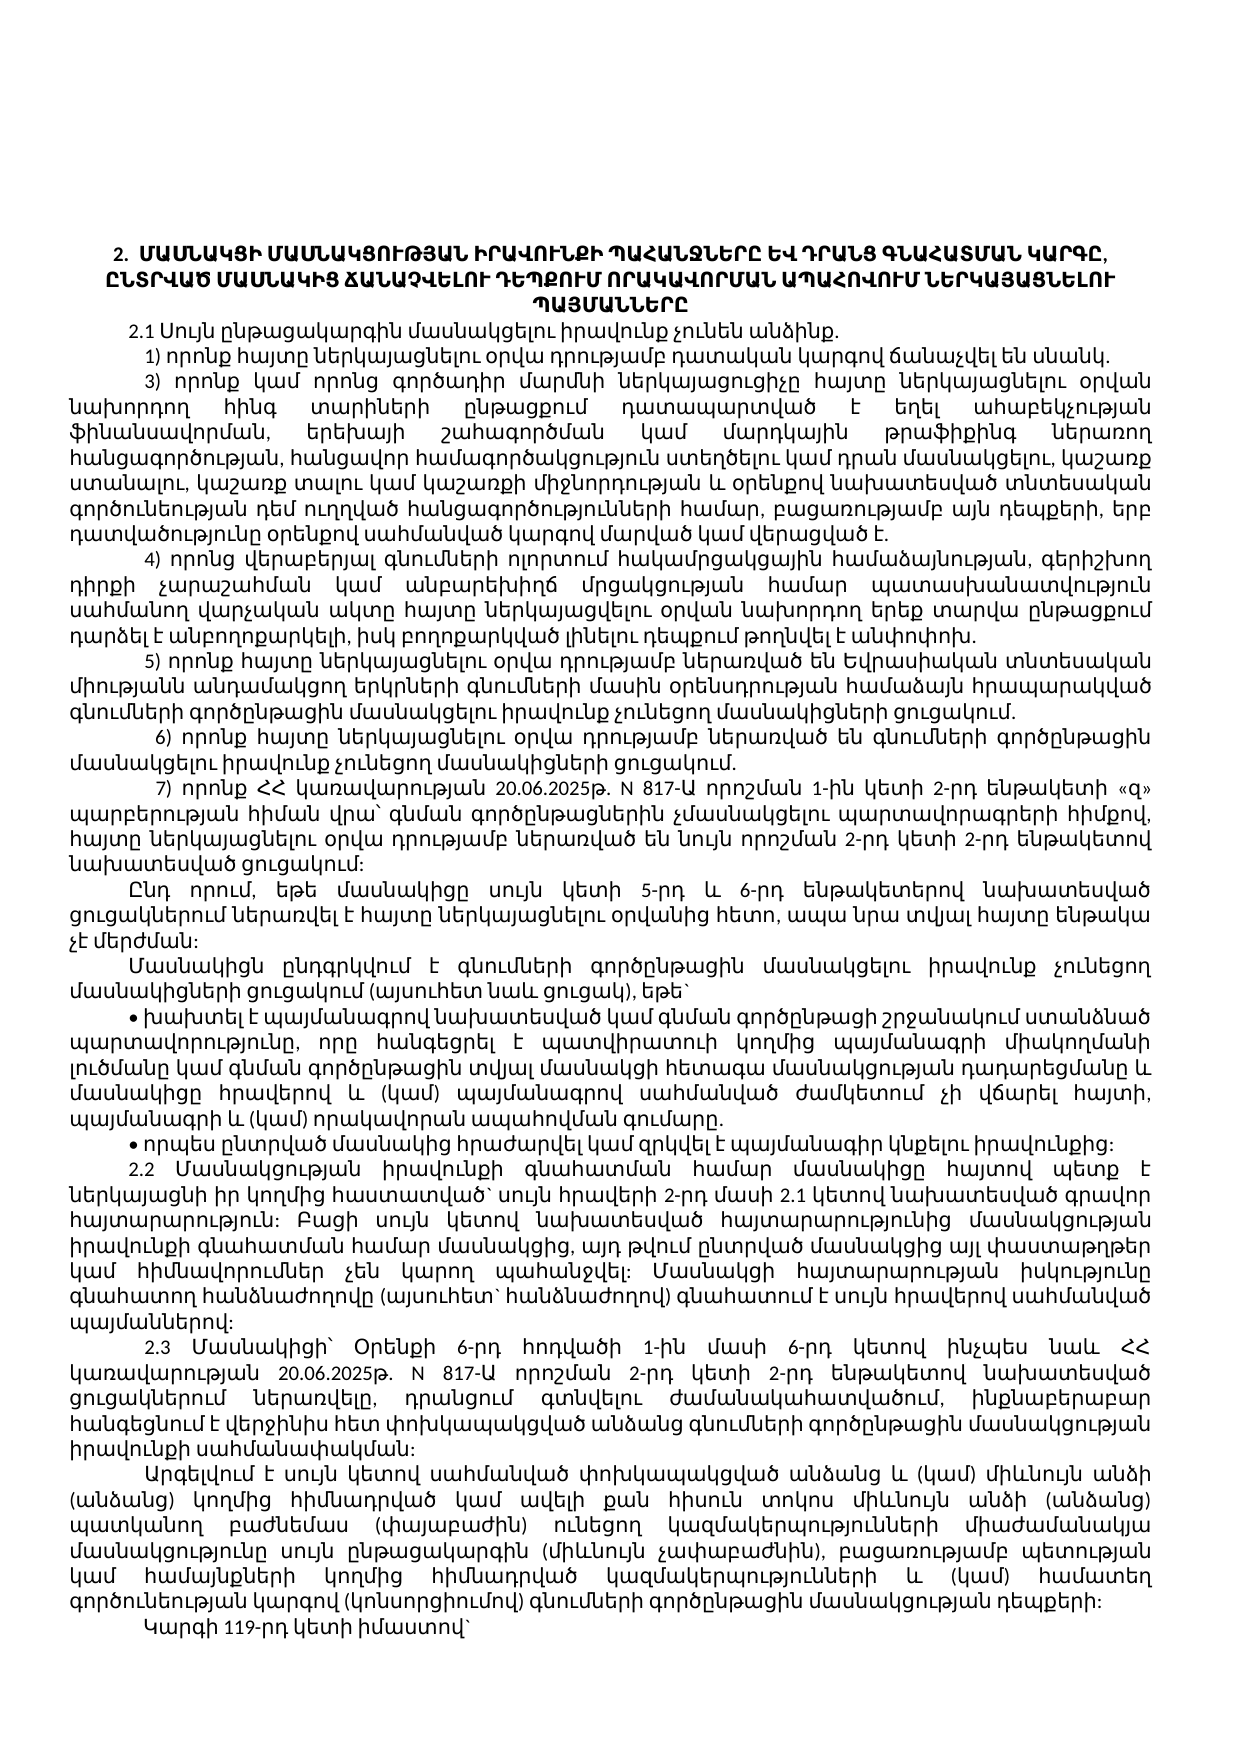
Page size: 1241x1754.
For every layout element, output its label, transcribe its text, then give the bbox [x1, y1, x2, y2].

text Արգելվում է սույն կետով սահմանված փոխկապակցված անձանց և (կամ) միևնույն անձի (անձանց) կողմից հիմնադրված կամ ավելի քան հիսուն տոկոս միևնույն անձի (անձանց) պատկանող բաժնեմաս (փայաբաժին) ունեցող կազմակերպությունների միաժամանակյա մասնակցությունը սույն ընթացակարգին (միևնույն չափաբաժնին), բացառությամբ պետության կամ համայնքների կողմից հիմնադրված կազմակերպությունների և (կամ) համատեղ գործունեության կարգով (կոնսորցիումով) գնումների գործընթացին մասնակցության դեպքերի: [69, 1462, 1152, 1614]
text 6) որոնք հայտը ներկայացնելու օրվա դրությամբ ներառված են գնումների գործընթացին մասնակցելու իրավունք չունեցող մասնակիցների ցուցակում. [69, 724, 1152, 775]
text 2.1 Սույն ընթացակարգին մասնակցելու իրավունք չունեն անձինք. [69, 318, 1152, 343]
text Ընդ որում, եթե մասնակիցը սույն կետի 5-րդ և 6-րդ ենթակետերով նախատեսված ցուցակներում ներառվել է հայտը ներկայացնելու օրվանից հետո, ապա նրա տվյալ հայտը ենթակա չէ մերժման: [69, 877, 1152, 953]
text 5) որոնք հայտը ներկայացնելու օրվա դրությամբ ներառված են Եվրասիական տնտեսական միությանն անդամակցող երկրների գնումների մասին օրենսդրության համաձայն հրապարակված գնումների գործընթացին մասնակցելու իրավունք չունեցող մասնակիցների ցուցակում. [69, 648, 1152, 724]
text 4) որոնց վերաբերյալ գնումների ոլորտում հակամրցակցային համաձայնության, գերիշխող դիրքի չարաշահման կամ անբարեխիղճ մրցակցության համար պատասխանատվություն սահմանող վարչական ակտը հայտը ներկայացվելու օրվան նախորդող երեք տարվա ընթացքում դարձել է անբողոքարկելի, իսկ բողոքարկված լինելու դեպքում թողնվել է անփոփոխ. [69, 547, 1152, 648]
text 2.3 Մասնակիցի՝ Օրենքի 6-րդ հոդվածի 1-ին մասի 6-րդ կետով ինչպես նաև ՀՀ կառավարության 20.06.2025թ. N 817-Ա որոշման 2-րդ կետի 2-րդ ենթակետով նախատեսված ցուցակներում ներառվելը, դրանցում գտնվելու ժամանակահատվածում, ինքնաբերաբար հանգեցնում է վերջինիս հետ փոխկապակցված անձանց գնումների գործընթացին մասնակցության իրավունքի սահմանափակման: [69, 1334, 1152, 1462]
text 3) որոնք կամ որոնց գործադիր մարմնի ներկայացուցիչը հայտը ներկայացնելու օրվան նախորդող հինգ տարիների ընթացքում դատապարտված է եղել ահաբեկչության ֆինանսավորման, երեխայի շահագործման կամ մարդկային թրաֆիքինգ ներառող հանցագործության, հանցավոր համագործակցություն ստեղծելու կամ դրան մասնակցելու, կաշառք ստանալու, կաշառք տալու կամ կաշառքի միջնորդության և օրենքով նախատեսված տնտեսական գործունեության դեմ ուղղված հանցագործությունների համար, բացառությամբ այն դեպքերի, երբ դատվածությունը օրենքով սահմանված կարգով մարված կամ վերացված է. [69, 369, 1152, 547]
text • խախտել է պայմանագրով նախատեսված կամ գնման գործընթացի շրջանակում ստանձնած պարտավորությունը, որը հանգեցրել է պատվիրատուի կողմից պայմանագրի միակողմանի լուծմանը կամ գնման գործընթացին տվյալ մասնակցի հետագա մասնակցության դադարեցմանը և մասնակիցը հրավերով և (կամ) պայմանագրով սահմանված ժամկետում չի վճարել հայտի, պայմանագրի և (կամ) որակավորան ապահովման գումարը. [69, 1004, 1152, 1131]
text 1) որոնք հայտը ներկայացնելու օրվա դրությամբ դատական կարգով ճանաչվել են սնանկ. [69, 343, 1152, 369]
text 2. ՄԱՍՆԱԿՑԻ ՄԱՍՆԱԿՑՈՒԹՅԱՆ ԻՐԱՎՈՒՆՔԻ ՊԱՀԱՆՋՆԵՐԸ ԵՎ ԴՐԱՆՑ ԳՆԱՀԱՏՄԱՆ ԿԱՐԳԸ, ԸՆՏՐՎԱԾ ՄԱՍՆԱԿԻՑ ՃԱՆԱՉՎԵԼՈՒ ԴԵՊՔՈՒՄ ՈՐԱԿԱՎՈՐՄԱՆ ԱՊԱՀՈՎՈՒՄ ՆԵՐԿԱՅԱՑՆԵԼՈՒ ՊԱՅՄԱՆՆԵՐԸ [69, 242, 1152, 318]
text Կարգի 119-րդ կետի իմաստով` [69, 1614, 1152, 1639]
text 7) որոնք ՀՀ կառավարության 20.06.2025թ. N 817-Ա որոշման 1-ին կետի 2-րդ ենթակետի «զ» պարբերության հիման վրա՝ գնման գործընթացներին չմասնակցելու պարտավորագրերի հիմքով, հայտը ներկայացնելու օրվա դրությամբ ներառված են նույն որոշման 2-րդ կետի 2-րդ ենթակետով նախատեսված ցուցակում: [69, 775, 1152, 877]
text Մասնակիցն ընդգրկվում է գնումների գործընթացին մասնակցելու իրավունք չունեցող մասնակիցների ցուցակում (այսուհետ նաև ցուցակ), եթե` [69, 953, 1152, 1004]
text 2.2 Մասնակցության իրավունքի գնահատման համար մասնակիցը հայտով պետք է ներկայացնի իր կողմից հաստատված` սույն հրավերի 2-րդ մասի 2.1 կետով նախատեսված գրավոր հայտարարություն: Բացի սույն կետով նախատեսված հայտարարությունից մասնակցության իրավունքի գնահատման համար մասնակցից, այդ թվում ընտրված մասնակցից այլ փաստաթղթեր կամ հիմնավորումներ չեն կարող պահանջվել: Մասնակցի հայտարարության իսկությունը գնահատող հանձնաժողովը (այսուհետ` հանձնաժողով) գնահատում է սույն հրավերով սահմանված պայմաններով: [69, 1157, 1152, 1334]
text • որպես ընտրված մասնակից հրաժարվել կամ զրկվել է պայմանագիր կնքելու իրավունքից: [69, 1131, 1152, 1157]
